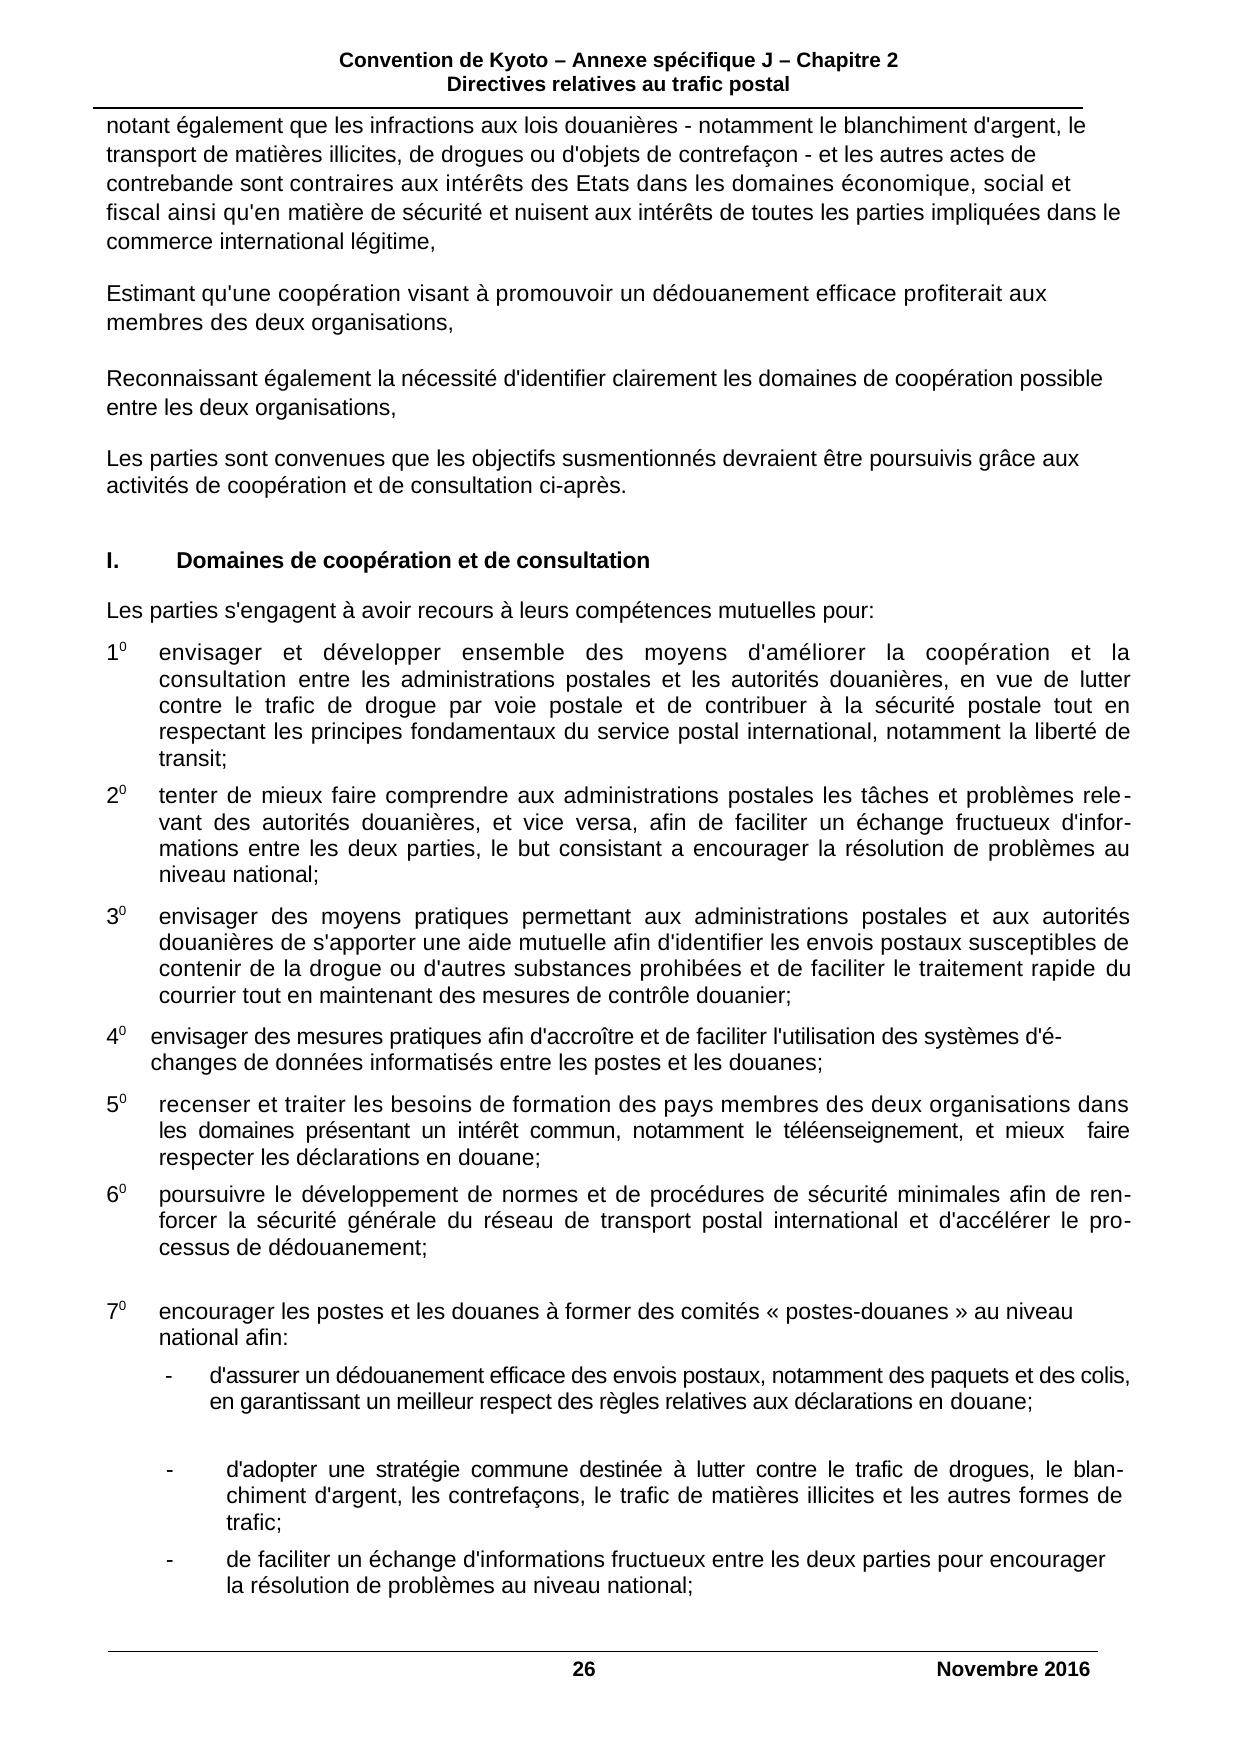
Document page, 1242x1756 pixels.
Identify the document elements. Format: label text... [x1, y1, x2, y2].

text 40 envisager des mesures pratiques afin d'accroître et de faciliter l'utilisation des systèmes d'é- changes de données informatisés entre les postes et les douanes; [106, 1023, 1131, 1076]
text notant également que les infractions aux lois douanières - notamment le blanchiment d'argent, le transport de matières illicites, de drogues ou d'objets de contrefaçon - et les autres actes de contrebande sont contraires aux intérêts des Etats dans les domaines économique, social et fiscal ainsi qu'en matière de sécurité et nuisent aux intérêts de toutes les parties impliquées dans le commerce international légitime, [106, 112, 1131, 255]
text Les parties sont convenues que les objectifs susmentionnés devraient être poursuivis grâce aux activités de coopération et de consultation ci-après. [106, 445, 1131, 498]
list de faciliter un échange d'informations fructueux entre les deux parties pour encourager la résolution de problèmes au niveau national; [166, 1546, 1124, 1599]
text 50 recenser et traiter les besoins de formation des pays membres des deux organisations dans les domaines présentant un intérêt commun, notamment le téléenseignement, et mieux faire respecter les déclarations en douane; [106, 1091, 1131, 1170]
text national afin: [106, 1324, 1131, 1350]
text - d'assurer un dédouanement efficace des envois postaux, notamment des paquets et des colis, en garantissant un meilleur respect des règles relatives aux déclarations en douane; [106, 1362, 1131, 1414]
text 30 envisager des moyens pratiques permettant aux administrations postales et aux autorités douanières de s'apporter une aide mutuelle afin d'identifier les envois postaux susceptibles de contenir de la drogue ou d'autres substances prohibées et de faciliter le traitement rapide du courrier tout en maintenant des mesures de contrôle douanier; [106, 903, 1131, 1008]
text 20 tenter de mieux faire comprendre aux administrations postales les tâches et problèmes relevant des autorités douanières, et vice versa, afin de faciliter un échange fructueux d'informations entre les deux parties, le but consistant a encourager la résolution de problèmes au niveau national; [106, 782, 1131, 888]
text 10 envisager et développer ensemble des moyens d'améliorer la coopération et la consultation entre les administrations postales et les autorités douanières, en vue de lutter contre le trafic de drogue par voie postale et de contribuer à la sécurité postale tout en respectant les principes fondamentaux du service postal international, notamment la liberté de transit; [106, 639, 1131, 771]
list d'adopter une stratégie commune destinée à lutter contre le trafic de drogues, le blanchiment d'argent, les contrefaçons, le trafic de matières illicites et les autres formes de trafic; [166, 1456, 1124, 1535]
text Les parties s'engagent à avoir recours à leurs compétences mutuelles pour: [106, 597, 1131, 624]
text 70 encourager les postes et les douanes à former des comités « postes-douanes » au niveau [106, 1298, 1131, 1324]
text Reconnaissant également la nécessité d'identifier clairement les domaines de coopération possible entre les deux organisations, [106, 364, 1131, 420]
text 60 poursuivre le développement de normes et de procédures de sécurité minimales afin de renforcer la sécurité générale du réseau de transport postal international et d'accélérer le processus de dédouanement; [106, 1181, 1131, 1260]
text I. Domaines de coopération et de consultation [106, 547, 1131, 573]
text Estimant qu'une coopération visant à promouvoir un dédouanement efficace profiterait aux membres des deux organisations, [106, 280, 1131, 336]
